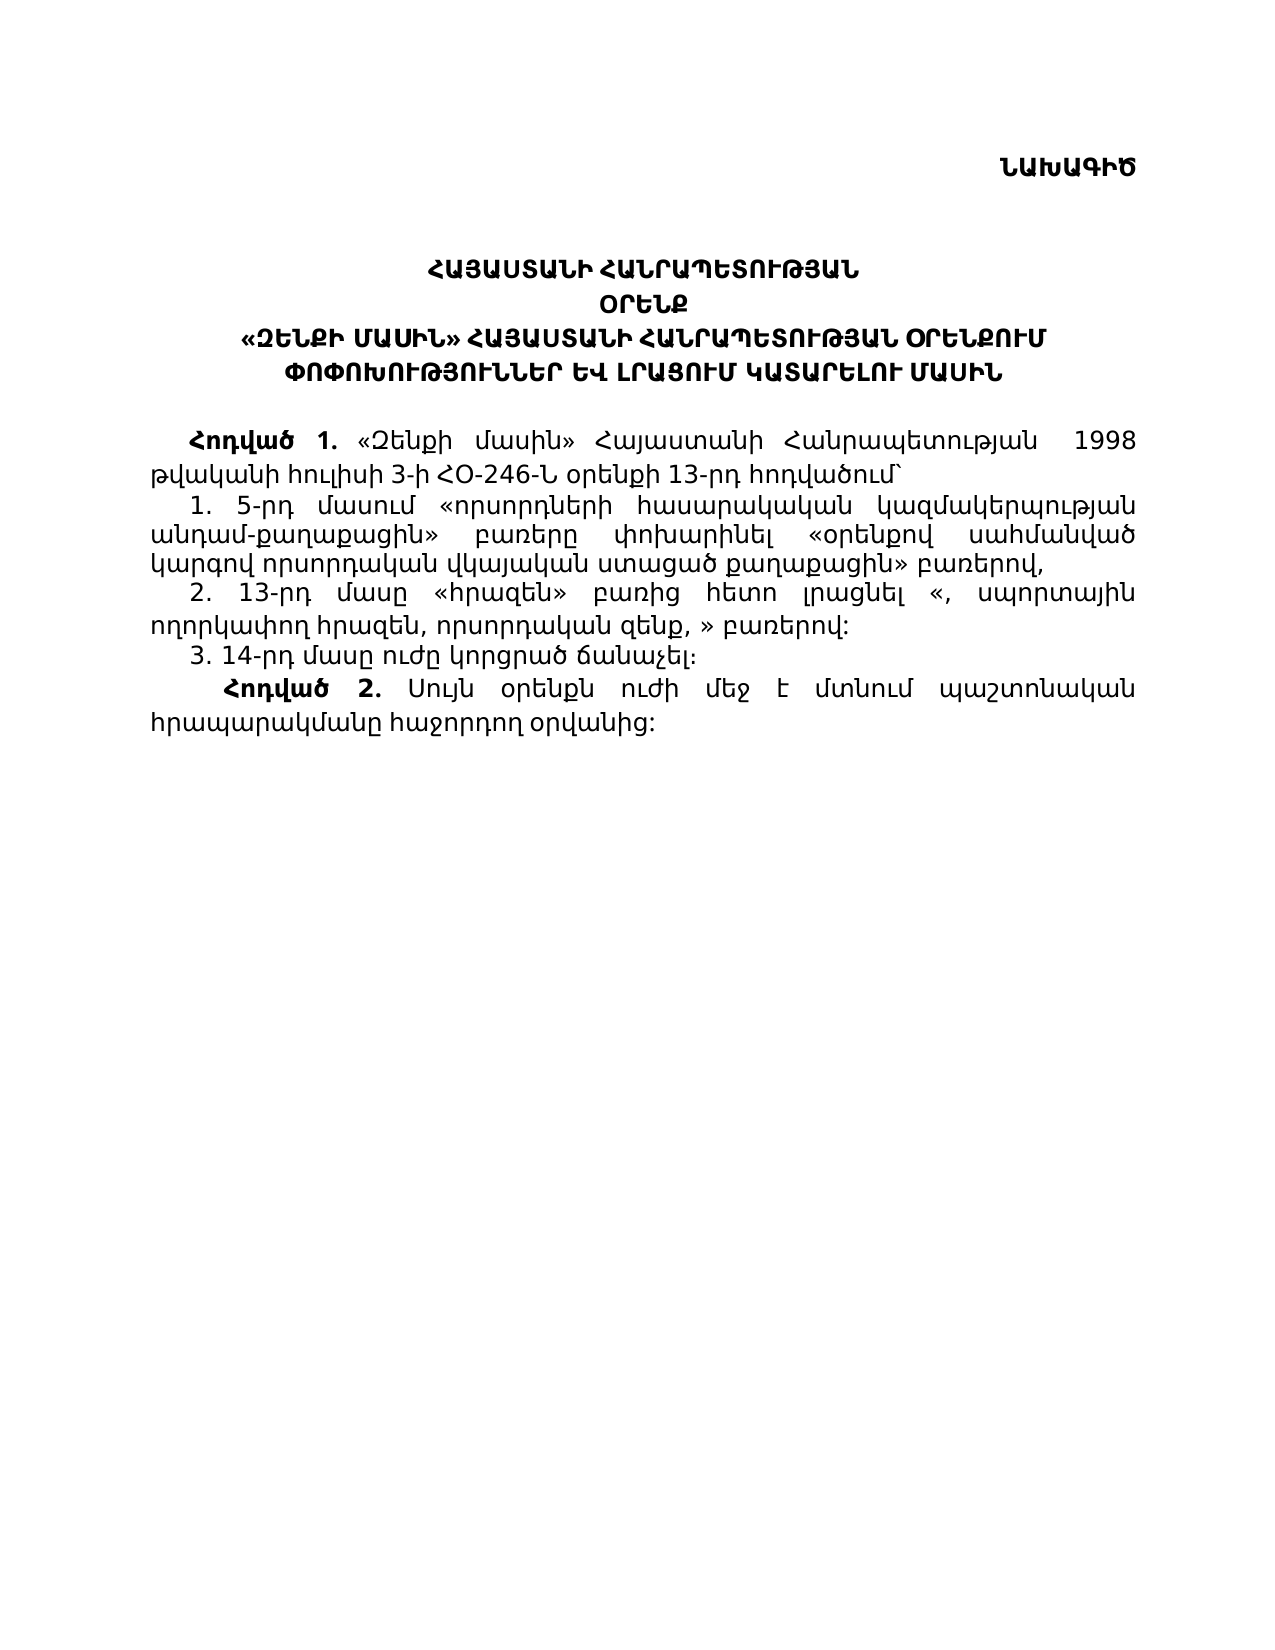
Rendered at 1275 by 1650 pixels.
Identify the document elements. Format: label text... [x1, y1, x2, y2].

text 3. 14-րդ մասը ուժը կորցրած ճանաչել։ [150, 642, 1137, 671]
text 2. 13-րդ մասը «հրազեն» բառից հետո լրացնել «, սպորտային ողորկափող հրազեն, որսորդական զենք, » բառերով: [150, 578, 1137, 642]
text Հոդված 1. «Զենքի մասին» Հայաuտանի Հանրապետության 1998 թվականի հուլիսի 3-ի ՀՕ-246-Ն օրենքի 13-րդ հոդվածում` [150, 422, 1137, 491]
text ՆԱԽԱԳԻԾ [150, 150, 1137, 184]
text 1. 5-րդ մասում «որսորդների հասարակական կազմակերպության անդամ-քաղաքացին» բառերը փոխարինել «օրենքով սահմանված կարգով որսորդական վկայական ստացած քաղաքացին» բառերով, [150, 491, 1137, 578]
text «ԶԵՆՔԻ ՄԱՍԻՆ» ՀԱՅԱUՏԱՆԻ ՀԱՆՐԱՊԵՏՈՒԹՅԱՆ ՕՐԵՆՔՈՒՄ ՓՈՓՈԽՈՒԹՅՈՒՆՆԵՐ ԵՎ ԼՐԱՑՈՒՄ ԿԱՏԱՐԵԼՈՒ ՄԱUԻՆ [150, 320, 1137, 388]
text OՐԵՆՔ [150, 286, 1137, 320]
text ՀԱՅԱUՏԱՆԻ ՀԱՆՐԱՊԵՏՈՒԹՅԱՆ [150, 252, 1137, 286]
text Հոդված 2. Սույն օրենքն ուժի մեջ է մտնում պաշտոնական հրապարակմանը հաջորդող օրվանից: [150, 671, 1137, 739]
